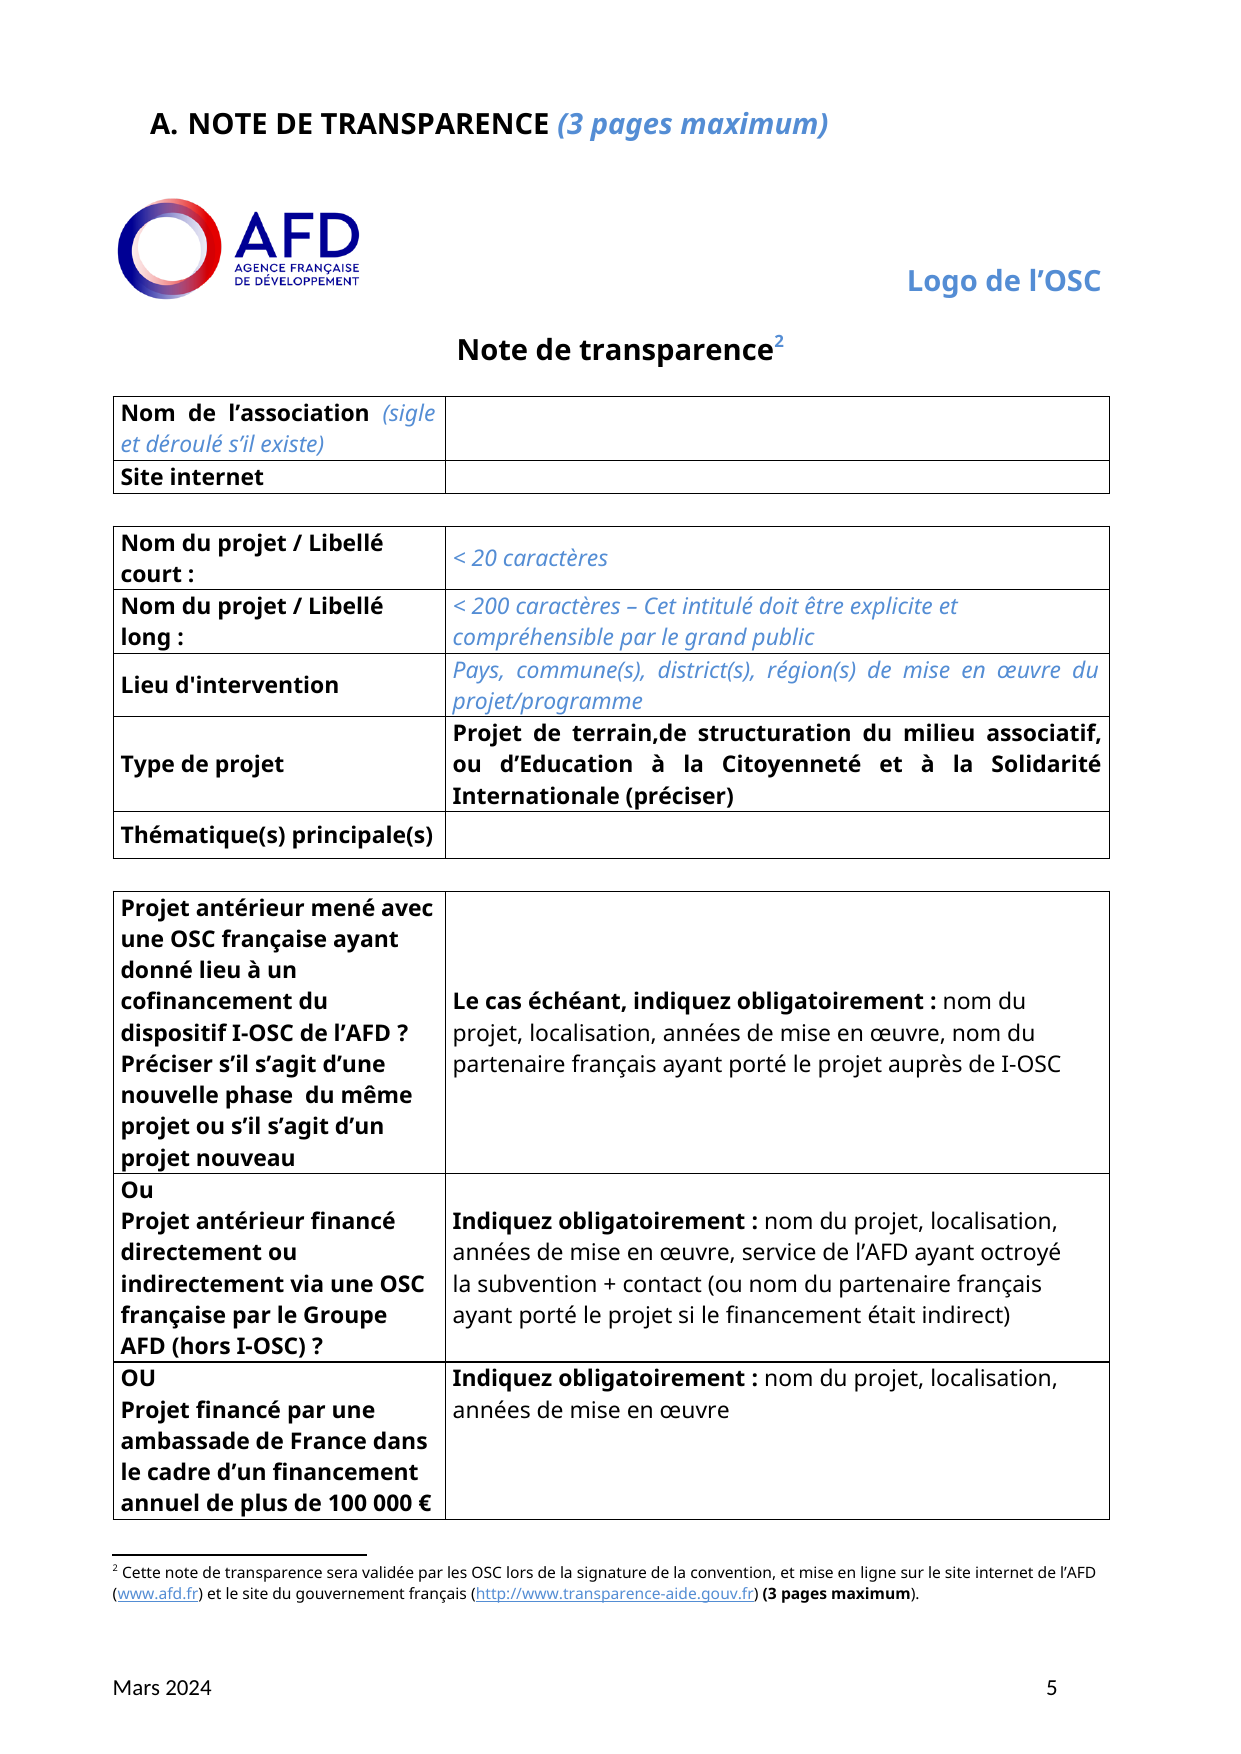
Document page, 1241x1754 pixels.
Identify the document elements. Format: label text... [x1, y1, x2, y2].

table_cell Projet de terrain,de structuration du milieu associatif, ou d’Education à la Citoyenneté et à la Solidarité Internationale (préciser) [446, 717, 1109, 811]
table_header [446, 397, 1109, 460]
table_header < 20 caractères [446, 527, 1109, 589]
table_cell Nom du projet / Libellé long : [114, 590, 445, 653]
table_header Nom du projet / Libellé court : [114, 527, 445, 589]
table_cell Site internet [114, 461, 445, 493]
table_cell [446, 461, 1109, 493]
picture [112, 194, 363, 303]
table_cell Indiquez obligatoirement : nom du projet, localisation, années de mise en œuvre, service de l’AFD ayant octroyé la subvention + contact (ou nom du partenaire français ayant porté le projet si le financement était indirect) [446, 1174, 1109, 1361]
table_cell Pays, commune(s), district(s), région(s) de mise en œuvre du projet/programme [446, 654, 1109, 716]
table_cell Type de projet [114, 717, 445, 811]
table_cell < 200 caractères – Cet intitulé doit être explicite et compréhensible par le grand public [446, 590, 1109, 653]
list NOTE DE TRANSPARENCE (3 pages maximum) [150, 103, 1128, 143]
table_cell [446, 812, 1109, 858]
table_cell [114, 1363, 445, 1519]
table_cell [446, 1363, 1109, 1519]
table_cell Lieu d'intervention [114, 654, 445, 716]
text Logo de l’OSC [658, 261, 1128, 300]
table_header Projet antérieur mené avec une OSC française ayant donné lieu à un cofinancement du dispositif I-OSC de l’AFD ? Préciser s’il s’agit d’une nouvelle phase du même projet ou s’il s’agit d’un projet nouveau [114, 892, 445, 1173]
table_header Nom de l’association (sigle et déroulé s’il existe) [114, 397, 445, 460]
text Note de transparence [112, 330, 1128, 369]
table_header Le cas échéant, indiquez obligatoirement : nom du projet, localisation, années de mise en œuvre, nom du partenaire français ayant porté le projet auprès de I-OSC [446, 892, 1109, 1173]
table_cell Ou Projet antérieur financé directement ou indirectement via une OSC française par le Groupe AFD (hors I-OSC) ? [114, 1174, 445, 1361]
table_cell Thématique(s) principale(s) [114, 812, 445, 858]
